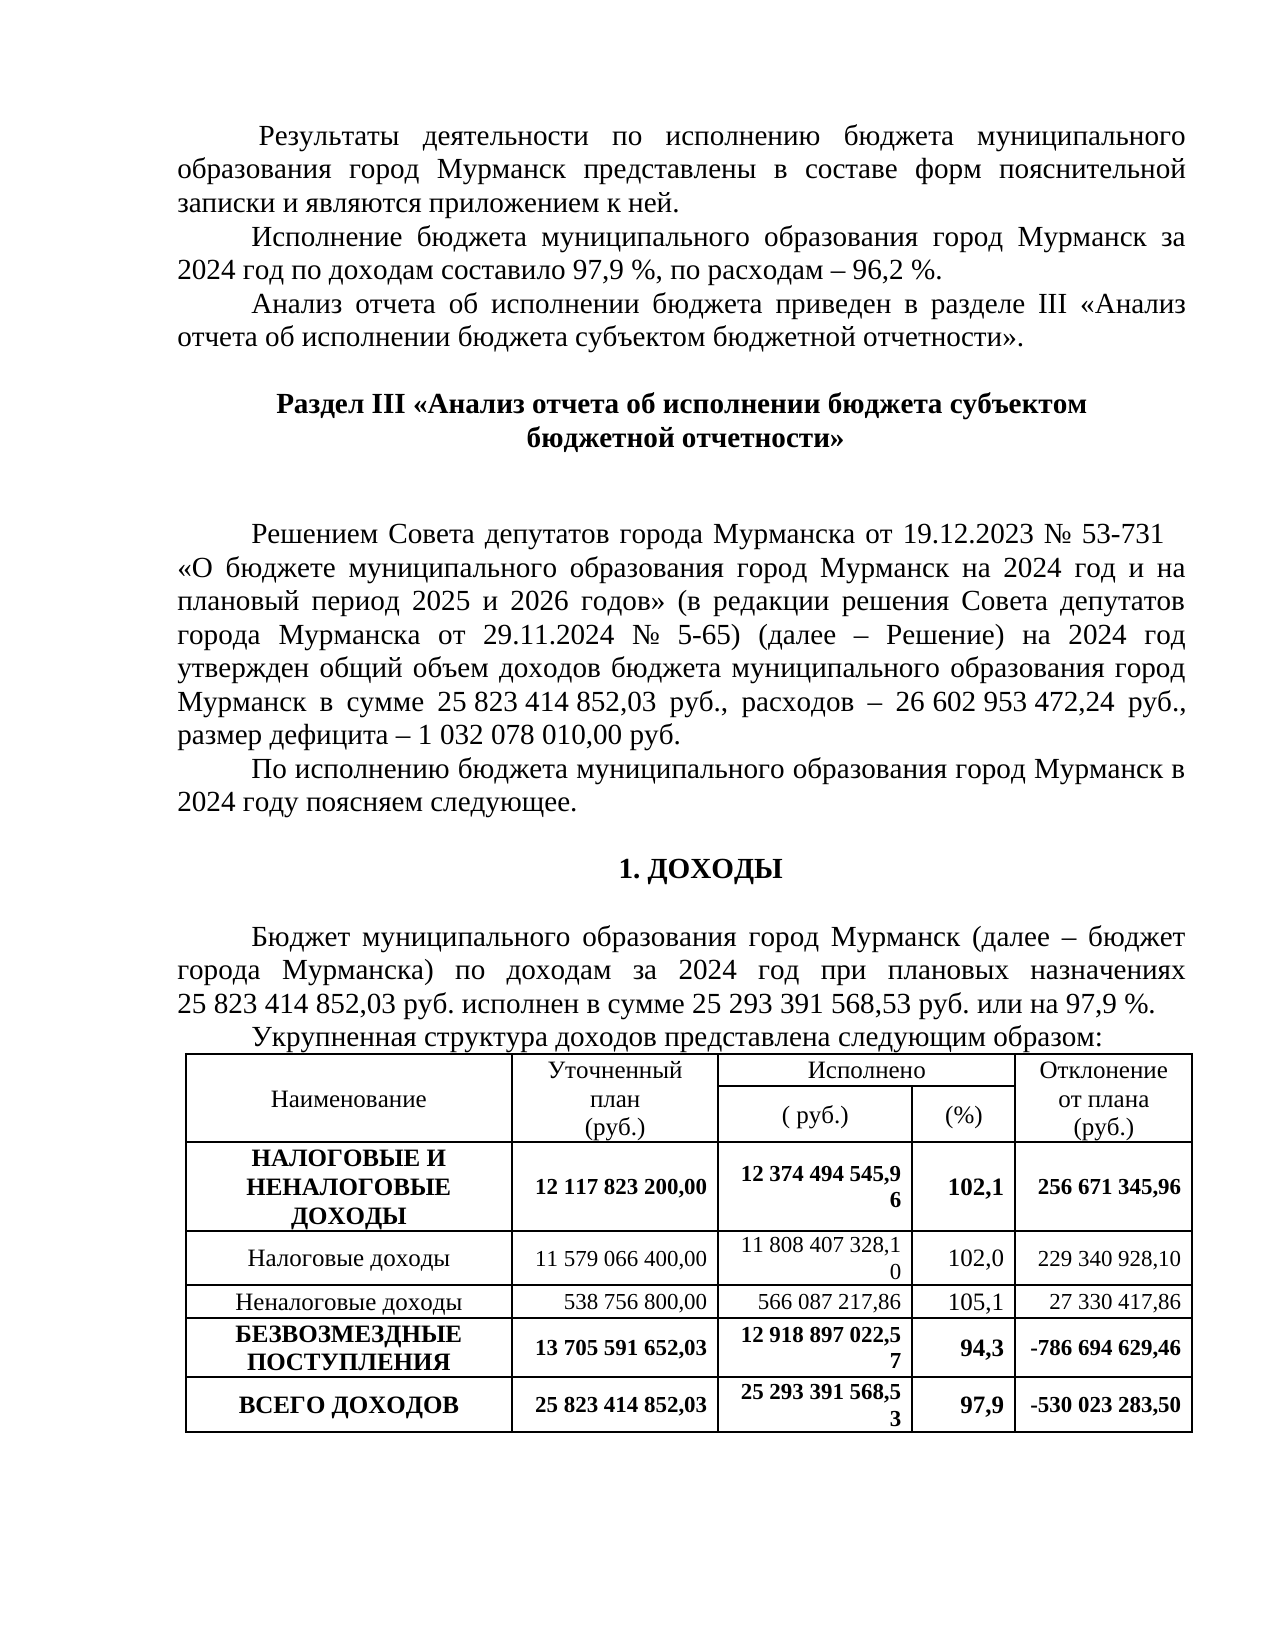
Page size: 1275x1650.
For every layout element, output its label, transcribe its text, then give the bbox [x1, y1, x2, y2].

text Исполнение бюджета муниципального образования город Мурманск за 2024 год по доходам составило 97,9 %, по расходам – 96,2 %. [177, 219, 1186, 286]
table_cell 25 823 414 852,03 [513, 1378, 717, 1431]
table_cell Неналоговые доходы [187, 1286, 511, 1317]
table_cell 11 808 407 328,10 [719, 1232, 911, 1284]
text По исполнению бюджета муниципального образования город Мурманск в 2024 году поясняем следующее. [177, 751, 1186, 818]
table_cell 12 374 494 545,96 [719, 1143, 911, 1229]
text Решением Совета депутатов города Мурманска от 19.12.2023 № 53-731 «О бюджете муниципального образования город Мурманск на 2024 год и на плановый период 2025 и 2026 годов» (в редакции решения Совета депутатов города Мурманска от 29.11.2024 № 5-65) (далее – Решение) на 2024 год утвержден общий объем доходов бюджета муниципального образования город Мурманск в сумме 25 823 414 852,03 руб., расходов – 26 602 953 472,24 руб., размер дефицита – 1 032 078 010,00 руб. [177, 516, 1186, 751]
text бюджетной отчетности» [177, 420, 1186, 453]
table_header Исполнено [719, 1055, 1014, 1085]
table_cell 12 117 823 200,00 [513, 1143, 717, 1229]
table_cell Налоговые доходы [187, 1232, 511, 1284]
table_cell 538 756 800,00 [513, 1286, 717, 1317]
table_cell (%) [913, 1087, 1014, 1141]
table_cell 27 330 417,86 [1016, 1286, 1191, 1317]
table_cell -530 023 283,50 [1016, 1378, 1191, 1431]
table_cell ( руб.) [719, 1087, 911, 1141]
table_cell ВСЕГО ДОХОДОВ [187, 1378, 511, 1431]
table_cell 566 087 217,86 [719, 1286, 911, 1317]
table_header Уточненный план (руб.) [513, 1055, 717, 1141]
table_cell 105,1 [913, 1286, 1014, 1317]
table_header Наименование [187, 1055, 511, 1141]
text Результаты деятельности по исполнению бюджета муниципального образования город Мурманск представлены в составе форм пояснительной записки и являются приложением к ней. [177, 118, 1186, 219]
text Укрупненная структура доходов представлена следующим образом: [177, 1019, 1186, 1053]
text Бюджет муниципального образования город Мурманск (далее – бюджет города Мурманска) по доходам за 2024 год при плановых назначениях 25 823 414 852,03 руб. исполнен в сумме 25 293 391 568,53 руб. или на 97,9 %. [177, 919, 1186, 1019]
table_cell 102,0 [913, 1232, 1014, 1284]
table_cell 256 671 345,96 [1016, 1143, 1191, 1229]
table_cell 25 293 391 568,53 [719, 1378, 911, 1431]
text Анализ отчета об исполнении бюджета приведен в разделе III «Анализ отчета об исполнении бюджета субъектом бюджетной отчетности». [177, 286, 1186, 353]
table_cell 12 918 897 022,57 [719, 1319, 911, 1376]
table_header Отклонение от плана (руб.) [1016, 1055, 1191, 1141]
table_cell 13 705 591 652,03 [513, 1319, 717, 1376]
table_cell БЕЗВОЗМЕЗДНЫЕ ПОСТУПЛЕНИЯ [187, 1319, 511, 1376]
text 1. ДОХОДЫ [214, 852, 1186, 885]
table_cell 94,3 [913, 1319, 1014, 1376]
text Раздел III «Анализ отчета об исполнении бюджета субъектом [177, 386, 1186, 420]
table_cell 11 579 066 400,00 [513, 1232, 717, 1284]
table_cell 102,1 [913, 1143, 1014, 1229]
table_cell НАЛОГОВЫЕ И НЕНАЛОГОВЫЕ ДОХОДЫ [187, 1143, 511, 1229]
table_cell -786 694 629,46 [1016, 1319, 1191, 1376]
table_cell 97,9 [913, 1378, 1014, 1431]
table_cell 229 340 928,10 [1016, 1232, 1191, 1284]
